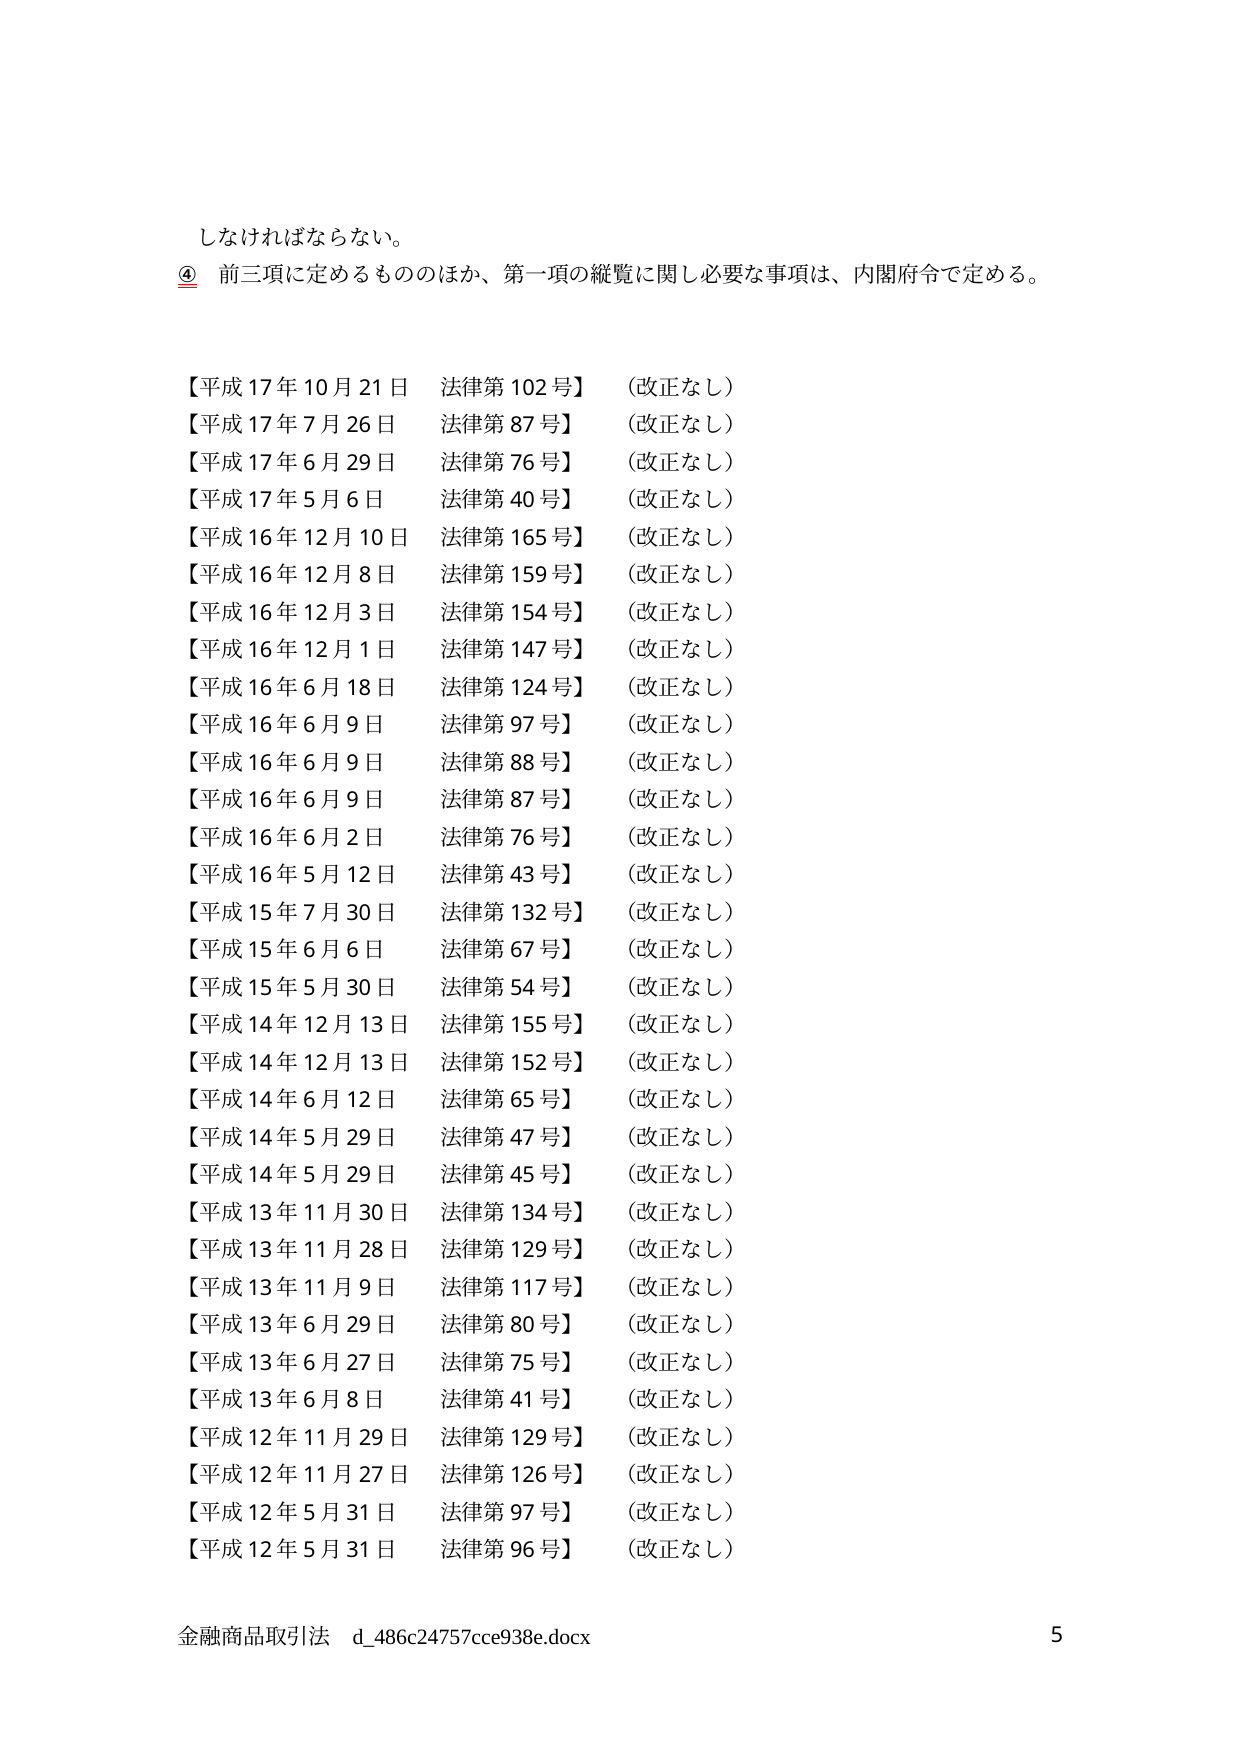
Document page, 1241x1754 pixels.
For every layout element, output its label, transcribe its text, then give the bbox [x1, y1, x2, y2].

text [177, 217, 1063, 254]
text 【平成16年6月9日 法律第88号】 （改正なし） [177, 742, 1063, 779]
text 【平成16年6月9日 法律第97号】 （改正なし） [177, 704, 1063, 742]
text 【平成14年12月13日 法律第155号】 （改正なし） [177, 1004, 1063, 1042]
text 【平成16年12月1日 法律第147号】 （改正なし） [177, 629, 1063, 667]
text 【平成17年10月21日 法律第102号】 （改正なし） [177, 367, 1063, 404]
text 【平成12年11月29日 法律第129号】 （改正なし） [177, 1417, 1063, 1454]
text 【平成13年11月28日 法律第129号】 （改正なし） [177, 1229, 1063, 1267]
text 【平成16年5月12日 法律第43号】 （改正なし） [177, 854, 1063, 892]
text ④ 前三項に定めるもののほか、第一項の縦覧に関し必要な事項は、内閣府令で定める。 [177, 254, 1063, 292]
text 【平成12年5月31日 法律第96号】 （改正なし） [177, 1529, 1063, 1567]
text 【平成12年11月27日 法律第126号】 （改正なし） [177, 1454, 1063, 1492]
text 【平成16年6月9日 法律第87号】 （改正なし） [177, 779, 1063, 817]
text 【平成16年6月2日 法律第76号】 （改正なし） [177, 817, 1063, 854]
text 【平成14年5月29日 法律第45号】 （改正なし） [177, 1154, 1063, 1192]
text 【平成13年11月9日 法律第117号】 （改正なし） [177, 1267, 1063, 1304]
text 【平成14年6月12日 法律第65号】 （改正なし） [177, 1079, 1063, 1117]
text 【平成14年5月29日 法律第47号】 （改正なし） [177, 1117, 1063, 1154]
text 【平成14年12月13日 法律第152号】 （改正なし） [177, 1042, 1063, 1079]
text 【平成15年5月30日 法律第54号】 （改正なし） [177, 967, 1063, 1004]
text 【平成13年6月8日 法律第41号】 （改正なし） [177, 1379, 1063, 1417]
text 【平成13年6月29日 法律第80号】 （改正なし） [177, 1304, 1063, 1342]
text 【平成13年6月27日 法律第75号】 （改正なし） [177, 1342, 1063, 1379]
text 【平成17年6月29日 法律第76号】 （改正なし） [177, 442, 1063, 479]
text 【平成17年5月6日 法律第40号】 （改正なし） [177, 479, 1063, 517]
text 【平成15年6月6日 法律第67号】 （改正なし） [177, 929, 1063, 967]
text 【平成17年7月26日 法律第87号】 （改正なし） [177, 404, 1063, 442]
text 【平成15年7月30日 法律第132号】 （改正なし） [177, 892, 1063, 929]
text 【平成16年6月18日 法律第124号】 （改正なし） [177, 667, 1063, 704]
text 【平成16年12月3日 法律第154号】 （改正なし） [177, 592, 1063, 629]
text 【平成16年12月10日 法律第165号】 （改正なし） [177, 517, 1063, 554]
text 【平成13年11月30日 法律第134号】 （改正なし） [177, 1192, 1063, 1229]
text 【平成16年12月8日 法律第159号】 （改正なし） [177, 554, 1063, 592]
text 【平成12年5月31日 法律第97号】 （改正なし） [177, 1492, 1063, 1529]
